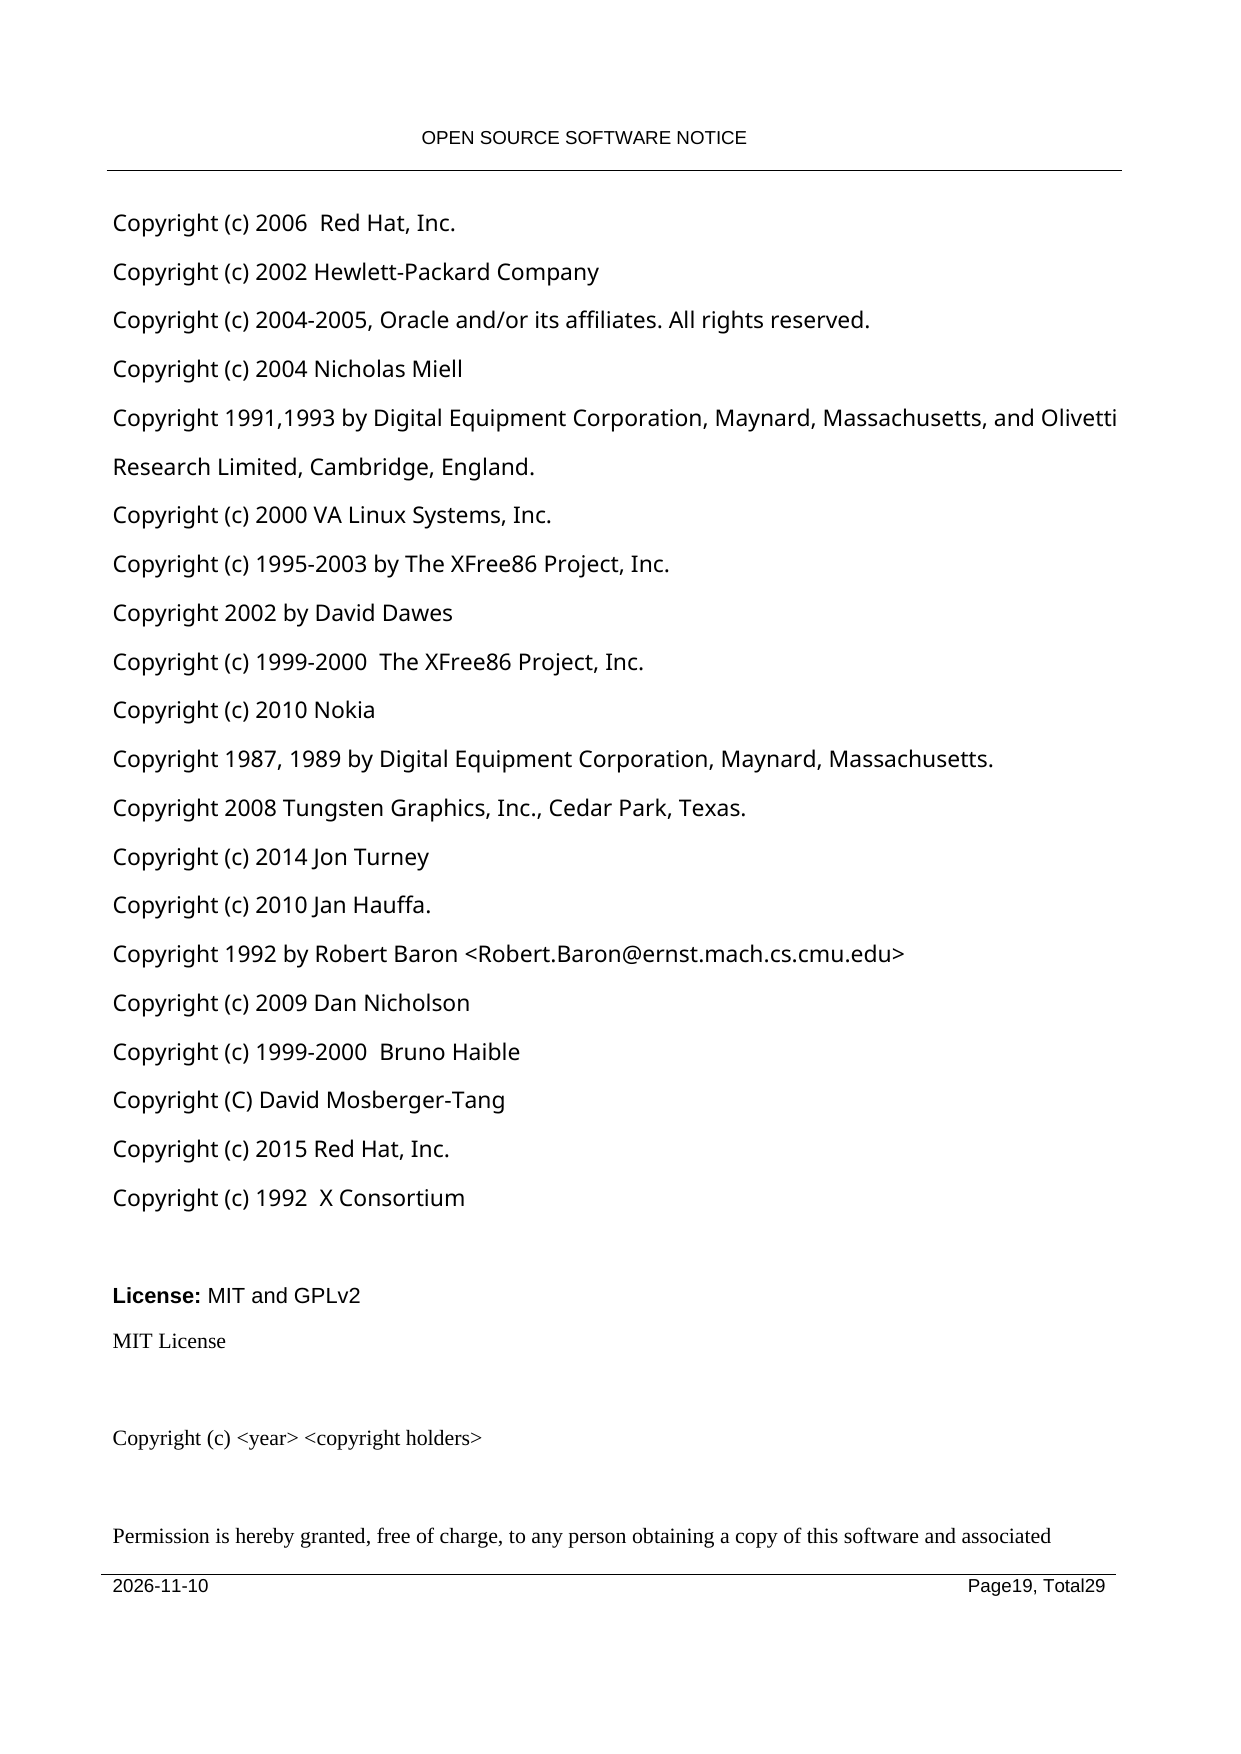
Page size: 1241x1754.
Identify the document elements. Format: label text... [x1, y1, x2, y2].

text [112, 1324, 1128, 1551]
text License: MIT and GPLv2 [112, 1279, 1128, 1311]
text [112, 206, 1128, 1263]
